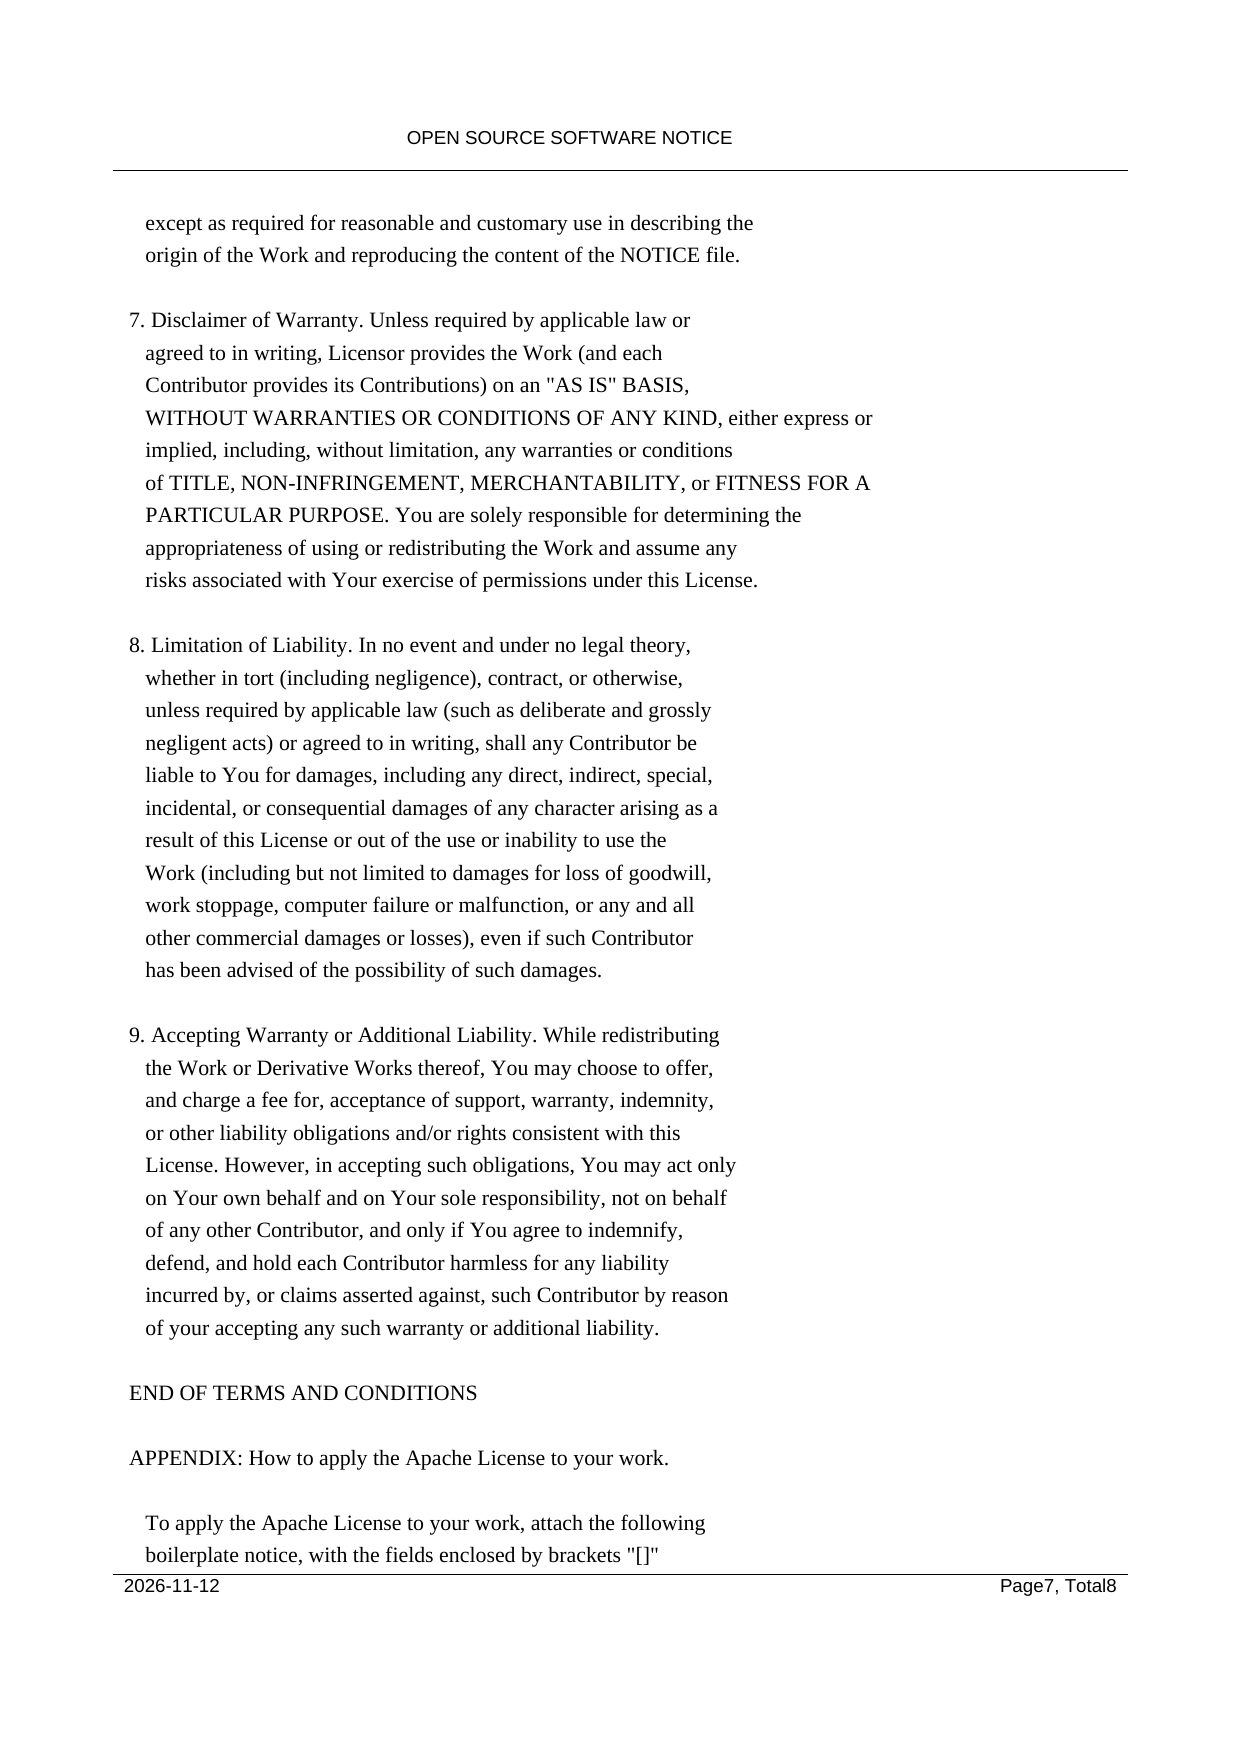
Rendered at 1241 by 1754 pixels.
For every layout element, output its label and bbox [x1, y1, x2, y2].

text [112, 206, 1128, 1571]
